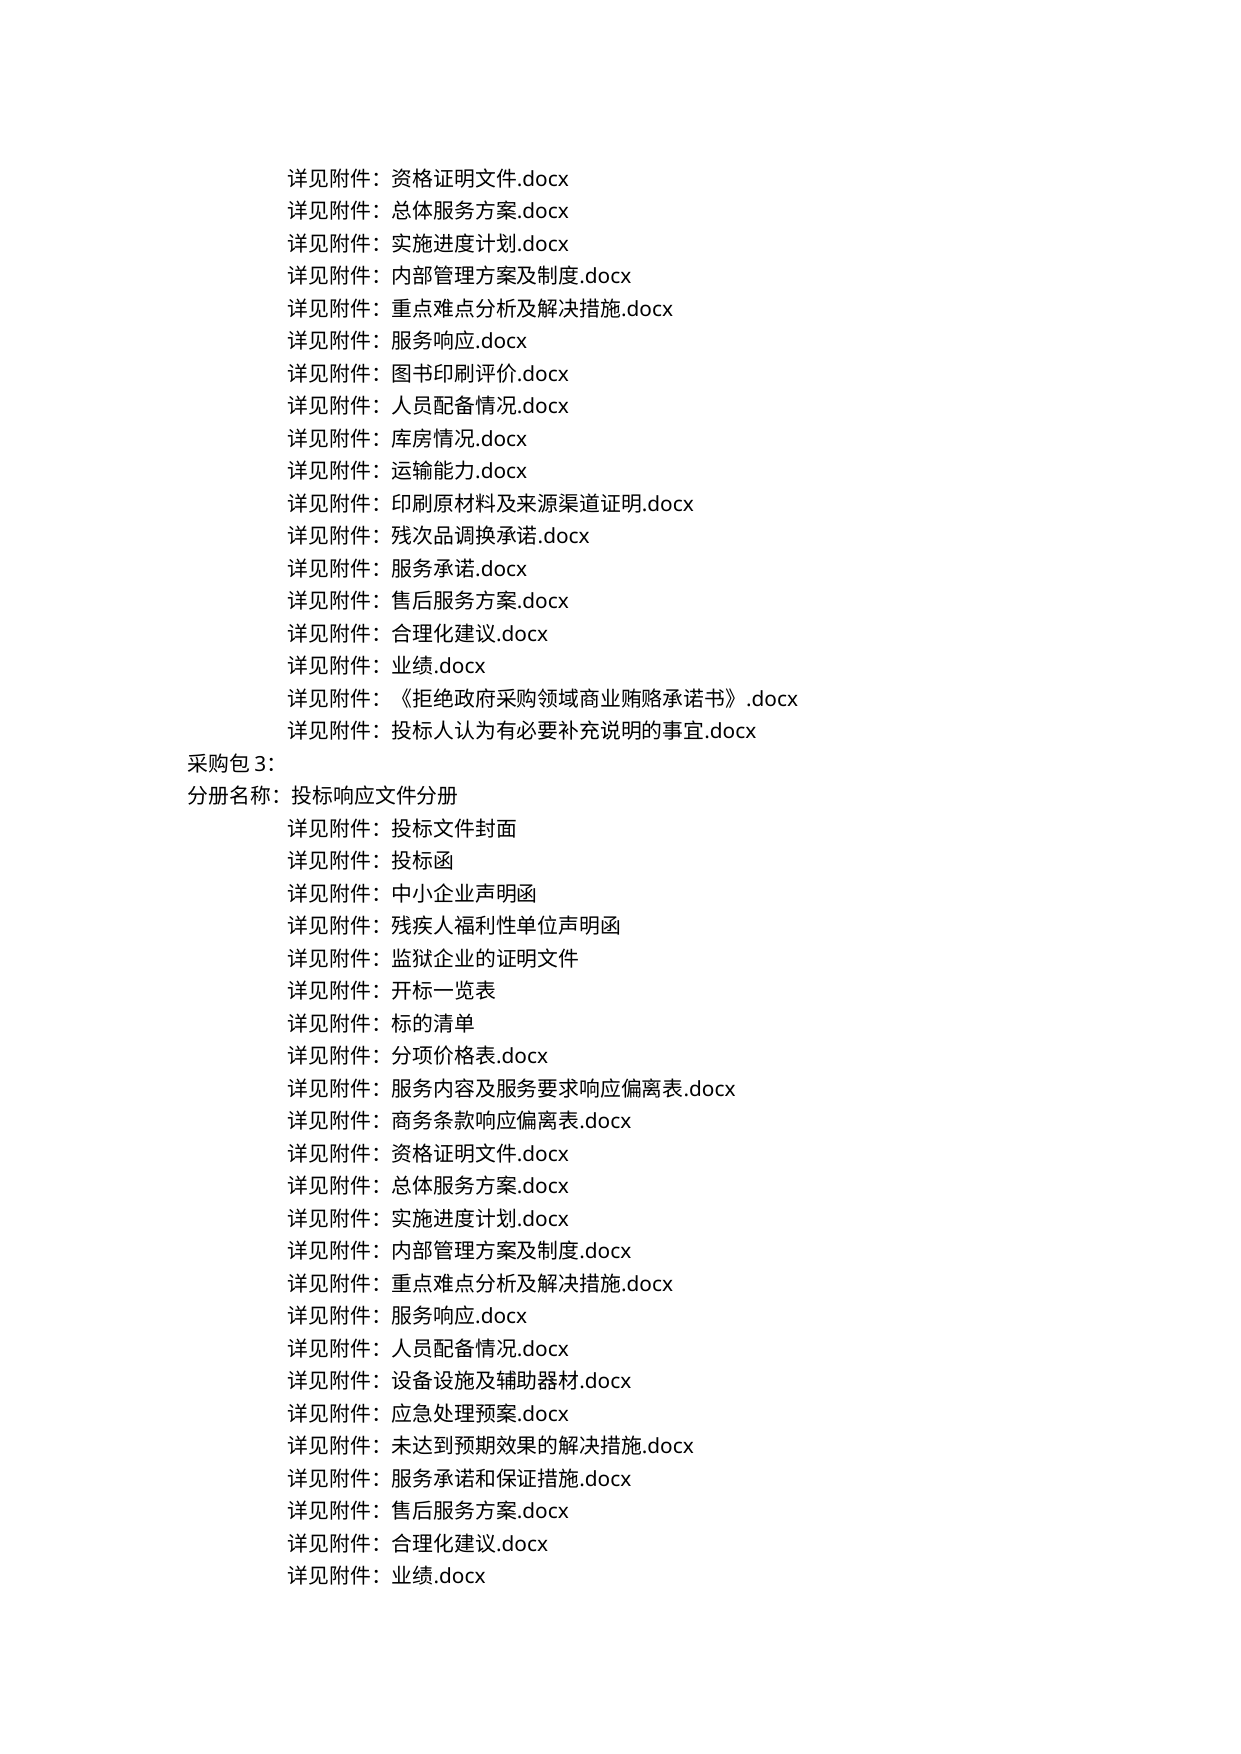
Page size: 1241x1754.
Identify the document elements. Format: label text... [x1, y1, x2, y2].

text 详见附件：售后服务方案.docx [187, 584, 1053, 617]
text 详见附件：服务承诺和保证措施.docx [187, 1462, 1053, 1494]
text 详见附件：标的清单 [187, 1007, 1053, 1039]
text 详见附件：重点难点分析及解决措施.docx [187, 292, 1053, 324]
text 详见附件：人员配备情况.docx [187, 389, 1053, 422]
text 详见附件：应急处理预案.docx [187, 1397, 1053, 1429]
text 详见附件：印刷原材料及来源渠道证明.docx [187, 487, 1053, 519]
text 详见附件：中小企业声明函 [187, 877, 1053, 909]
text 详见附件：残疾人福利性单位声明函 [187, 909, 1053, 942]
text 详见附件：《拒绝政府采购领域商业贿赂承诺书》.docx [187, 682, 1053, 714]
text 详见附件：业绩.docx [187, 1559, 1053, 1592]
text 详见附件：资格证明文件.docx [187, 162, 1053, 194]
text 详见附件：总体服务方案.docx [187, 1169, 1053, 1202]
text 详见附件：服务内容及服务要求响应偏离表.docx [187, 1072, 1053, 1104]
text 详见附件：内部管理方案及制度.docx [187, 1234, 1053, 1267]
text 详见附件：未达到预期效果的解决措施.docx [187, 1429, 1053, 1462]
text 详见附件：商务条款响应偏离表.docx [187, 1104, 1053, 1137]
text 详见附件：业绩.docx [187, 649, 1053, 682]
text 详见附件：开标一览表 [187, 974, 1053, 1007]
text 详见附件：服务承诺.docx [187, 552, 1053, 584]
text 详见附件：投标函 [187, 844, 1053, 877]
text 详见附件：实施进度计划.docx [187, 1202, 1053, 1234]
text 详见附件：设备设施及辅助器材.docx [187, 1364, 1053, 1397]
text 详见附件：图书印刷评价.docx [187, 357, 1053, 389]
text 详见附件：内部管理方案及制度.docx [187, 259, 1053, 292]
text 分册名称：投标响应文件分册 [187, 779, 1053, 812]
text 详见附件：售后服务方案.docx [187, 1494, 1053, 1527]
text 详见附件：人员配备情况.docx [187, 1332, 1053, 1364]
text 采购包3： [187, 747, 1053, 779]
text 详见附件：库房情况.docx [187, 422, 1053, 454]
text 详见附件：合理化建议.docx [187, 617, 1053, 649]
text 详见附件：分项价格表.docx [187, 1039, 1053, 1072]
text 详见附件：运输能力.docx [187, 454, 1053, 487]
text 详见附件：服务响应.docx [187, 1299, 1053, 1332]
text 详见附件：重点难点分析及解决措施.docx [187, 1267, 1053, 1299]
text 详见附件：投标人认为有必要补充说明的事宜.docx [187, 714, 1053, 747]
text 详见附件：实施进度计划.docx [187, 227, 1053, 259]
text 详见附件：投标文件封面 [187, 812, 1053, 844]
text 详见附件：服务响应.docx [187, 324, 1053, 357]
text 详见附件：资格证明文件.docx [187, 1137, 1053, 1169]
text 详见附件：残次品调换承诺.docx [187, 519, 1053, 552]
text 详见附件：总体服务方案.docx [187, 194, 1053, 227]
text 详见附件：监狱企业的证明文件 [187, 942, 1053, 974]
text 详见附件：合理化建议.docx [187, 1527, 1053, 1559]
